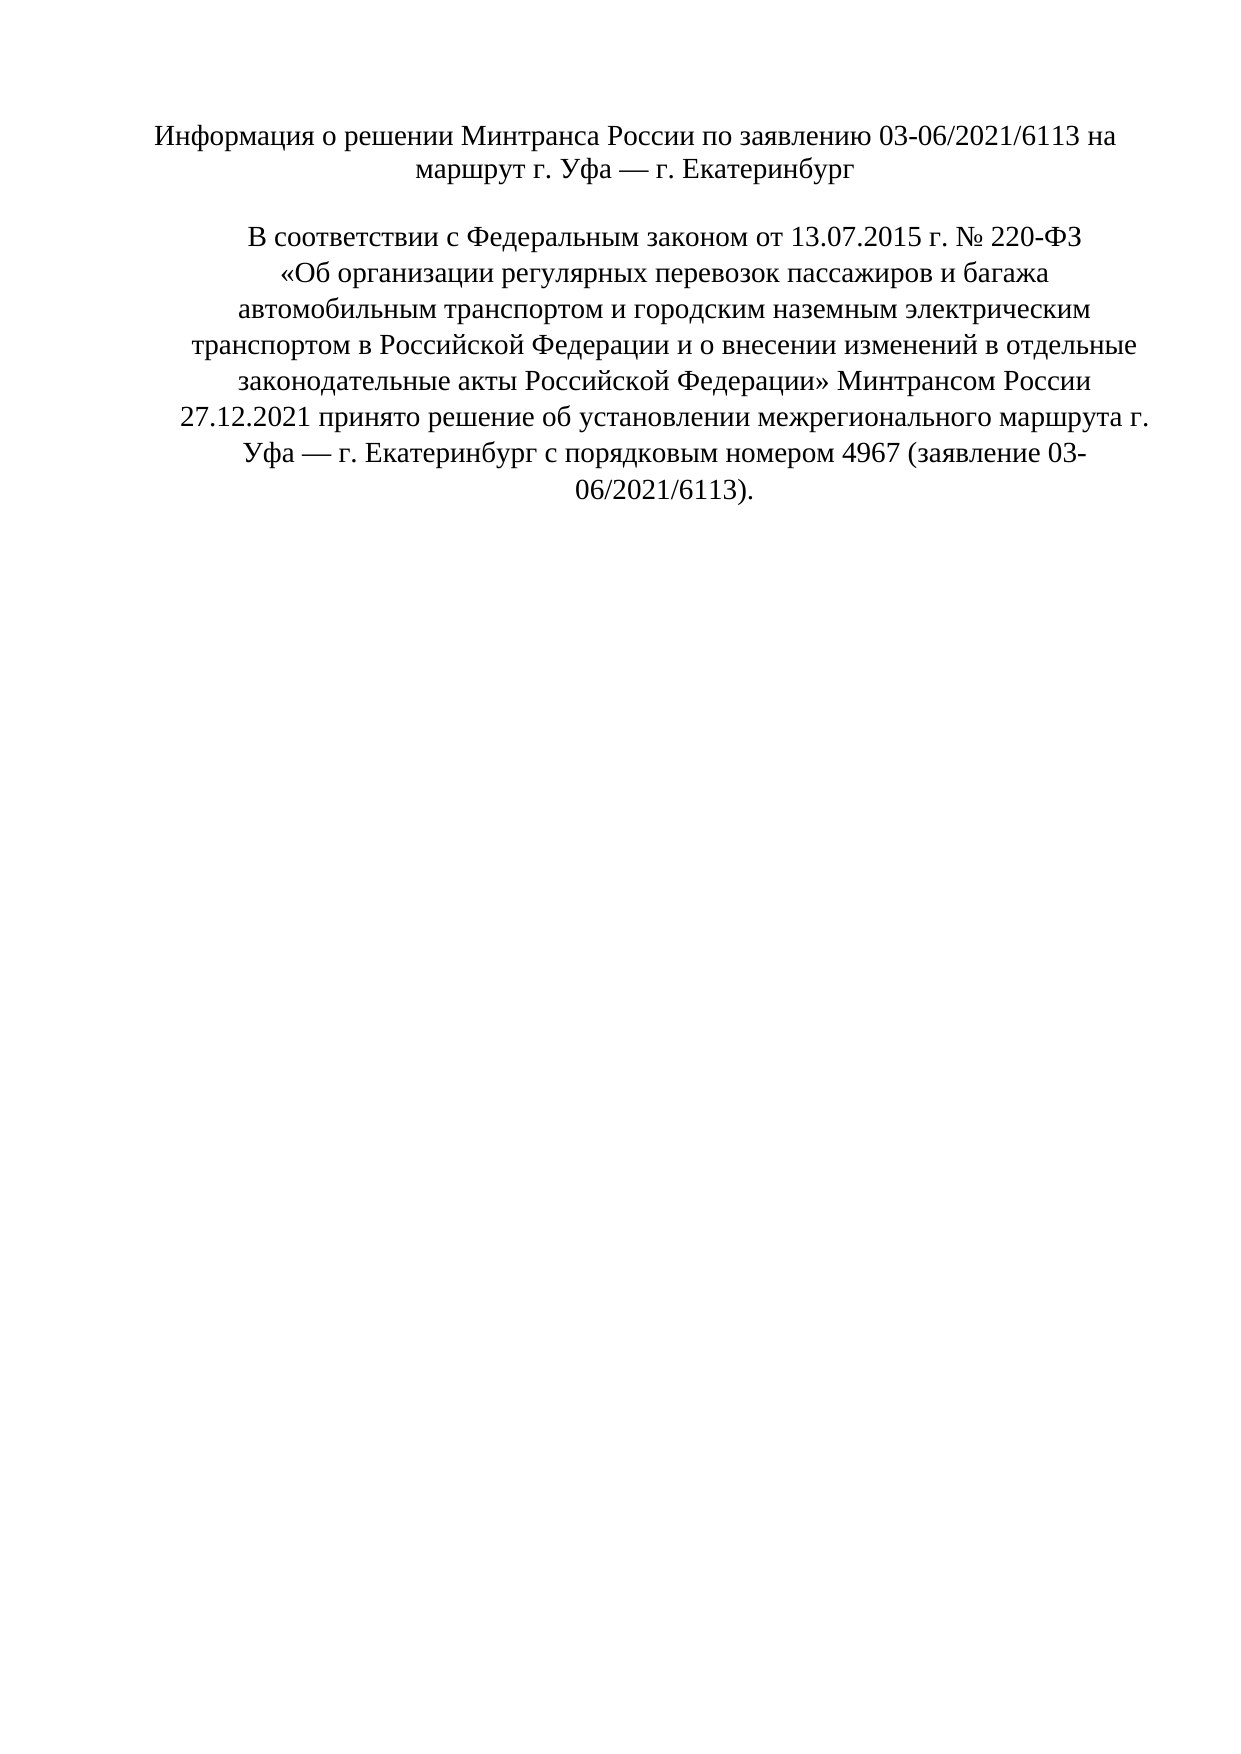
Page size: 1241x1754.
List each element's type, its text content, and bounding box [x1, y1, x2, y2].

text Информация о решении Минтранса России по заявлению 03-06/2021/6113 на маршрут г. Уфа — г. Екатеринбург [118, 118, 1152, 185]
text В соответствии с Федеральным законом от 13.07.2015 г. № 220-ФЗ «Об организации регулярных перевозок пассажиров и багажа автомобильным транспортом и городским наземным электрическим транспортом в Российской Федерации и о внесении изменений в отдельные законодательные акты Российской Федерации» Минтрансом России 27.12.2021 принято решение об установлении межрегионального маршрута г. Уфа — г. Екатеринбург с порядковым номером 4967 (заявление 03-06/2021/6113). [177, 219, 1152, 505]
